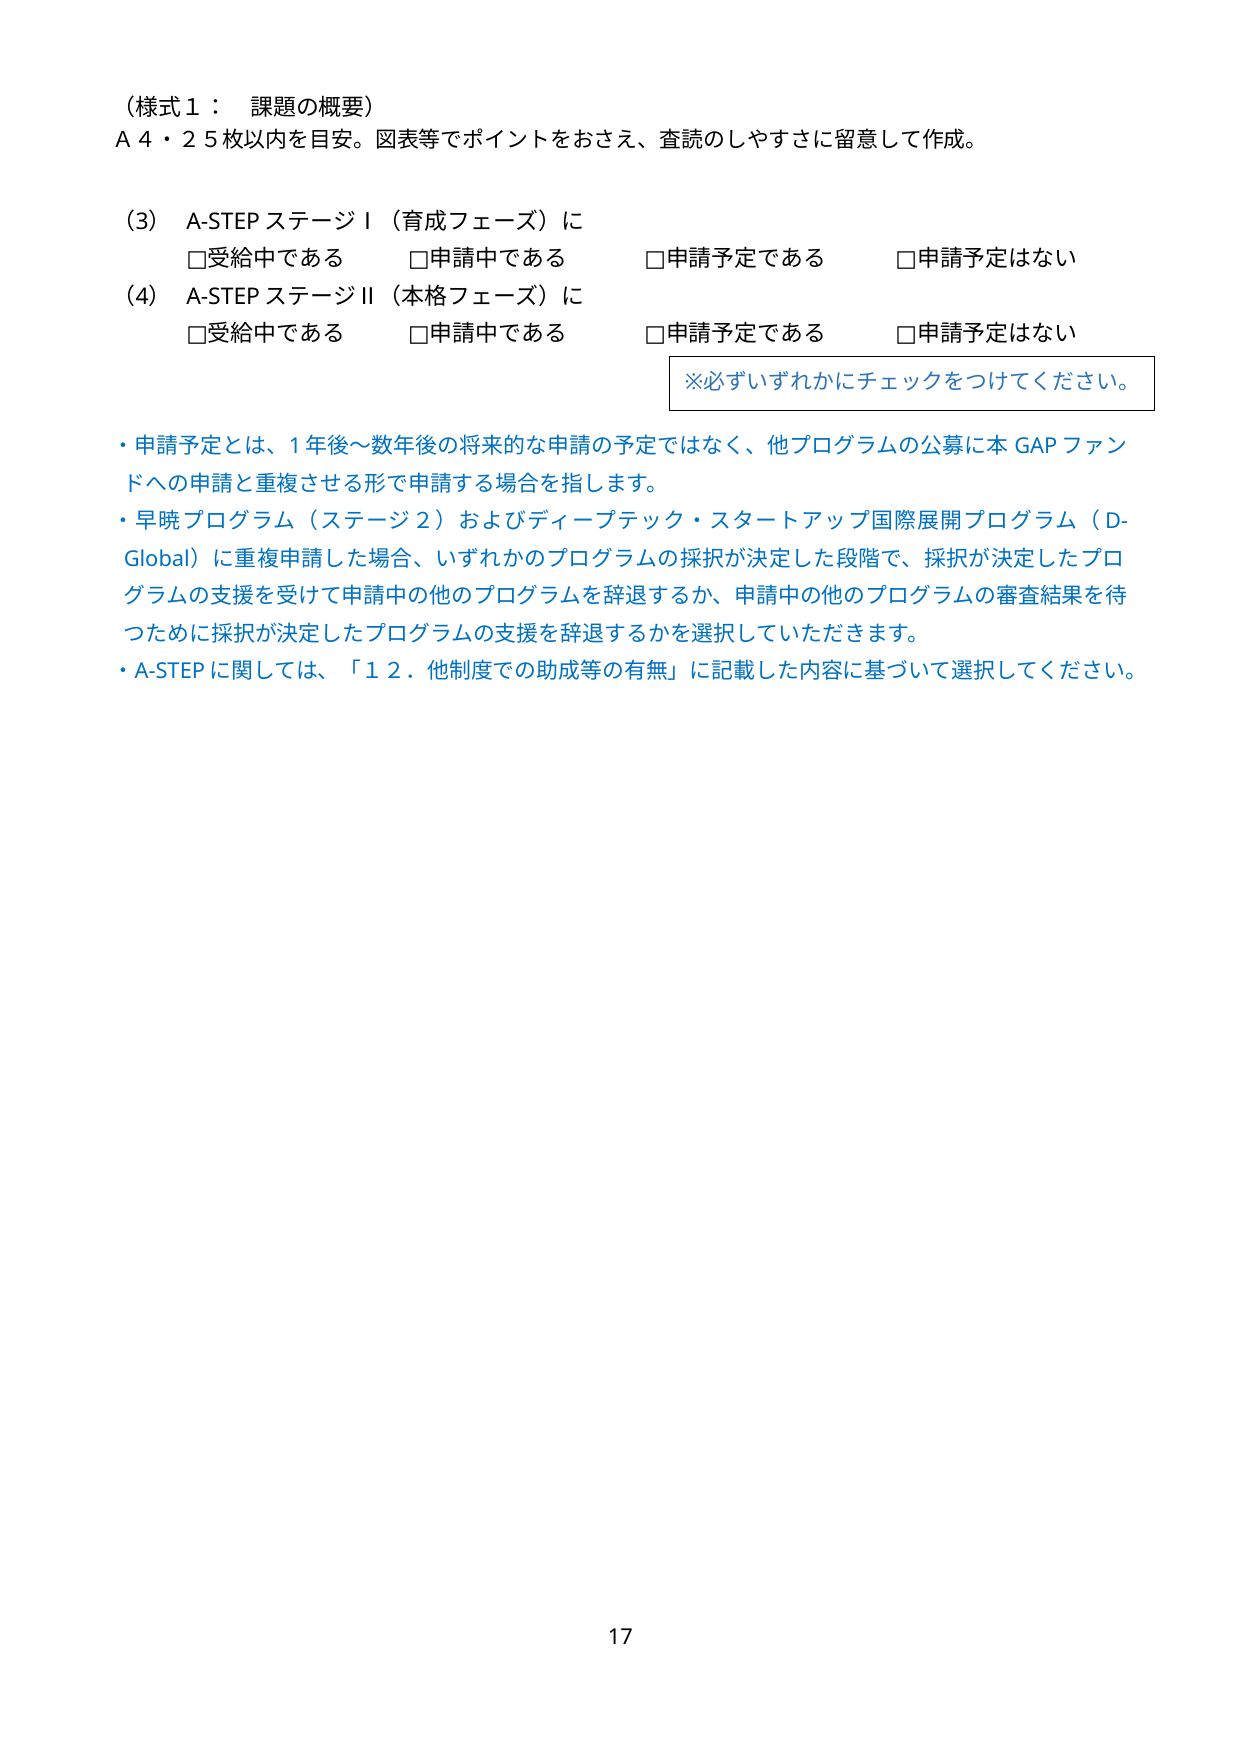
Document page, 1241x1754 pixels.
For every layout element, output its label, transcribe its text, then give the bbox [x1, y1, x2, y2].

list A-STEPステージⅠ（育成フェーズ）に [112, 201, 1128, 238]
text ・早暁プログラム（ステージ２）およびディープテック・スタートアップ国際展開プログラム（D-Global）に重複申請した場合、いずれかのプログラムの採択が決定した段階で、採択が決定したプログラムの支援を受けて申請中の他のプログラムを辞退するか、申請中の他のプログラムの審査結果を待つために採択が決定したプログラムの支援を辞退するかを選択していただきます。 [112, 501, 1128, 651]
list A-STEPステージⅡ（本格フェーズ）に [112, 276, 1128, 313]
text ・A-STEPに関しては、「１２．他制度での助成等の有無」に記載した内容に基づいて選択してください。 [112, 651, 1128, 688]
list □受給中である □申請中である □申請予定である □申請予定はない [186, 238, 1128, 276]
list □受給中である □申請中である □申請予定である □申請予定はない [186, 313, 1128, 351]
text ・申請予定とは、1年後～数年後の将来的な申請の予定ではなく、他プログラムの公募に本GAPファンドへの申請と重複させる形で申請する場合を指します。 [112, 426, 1128, 501]
